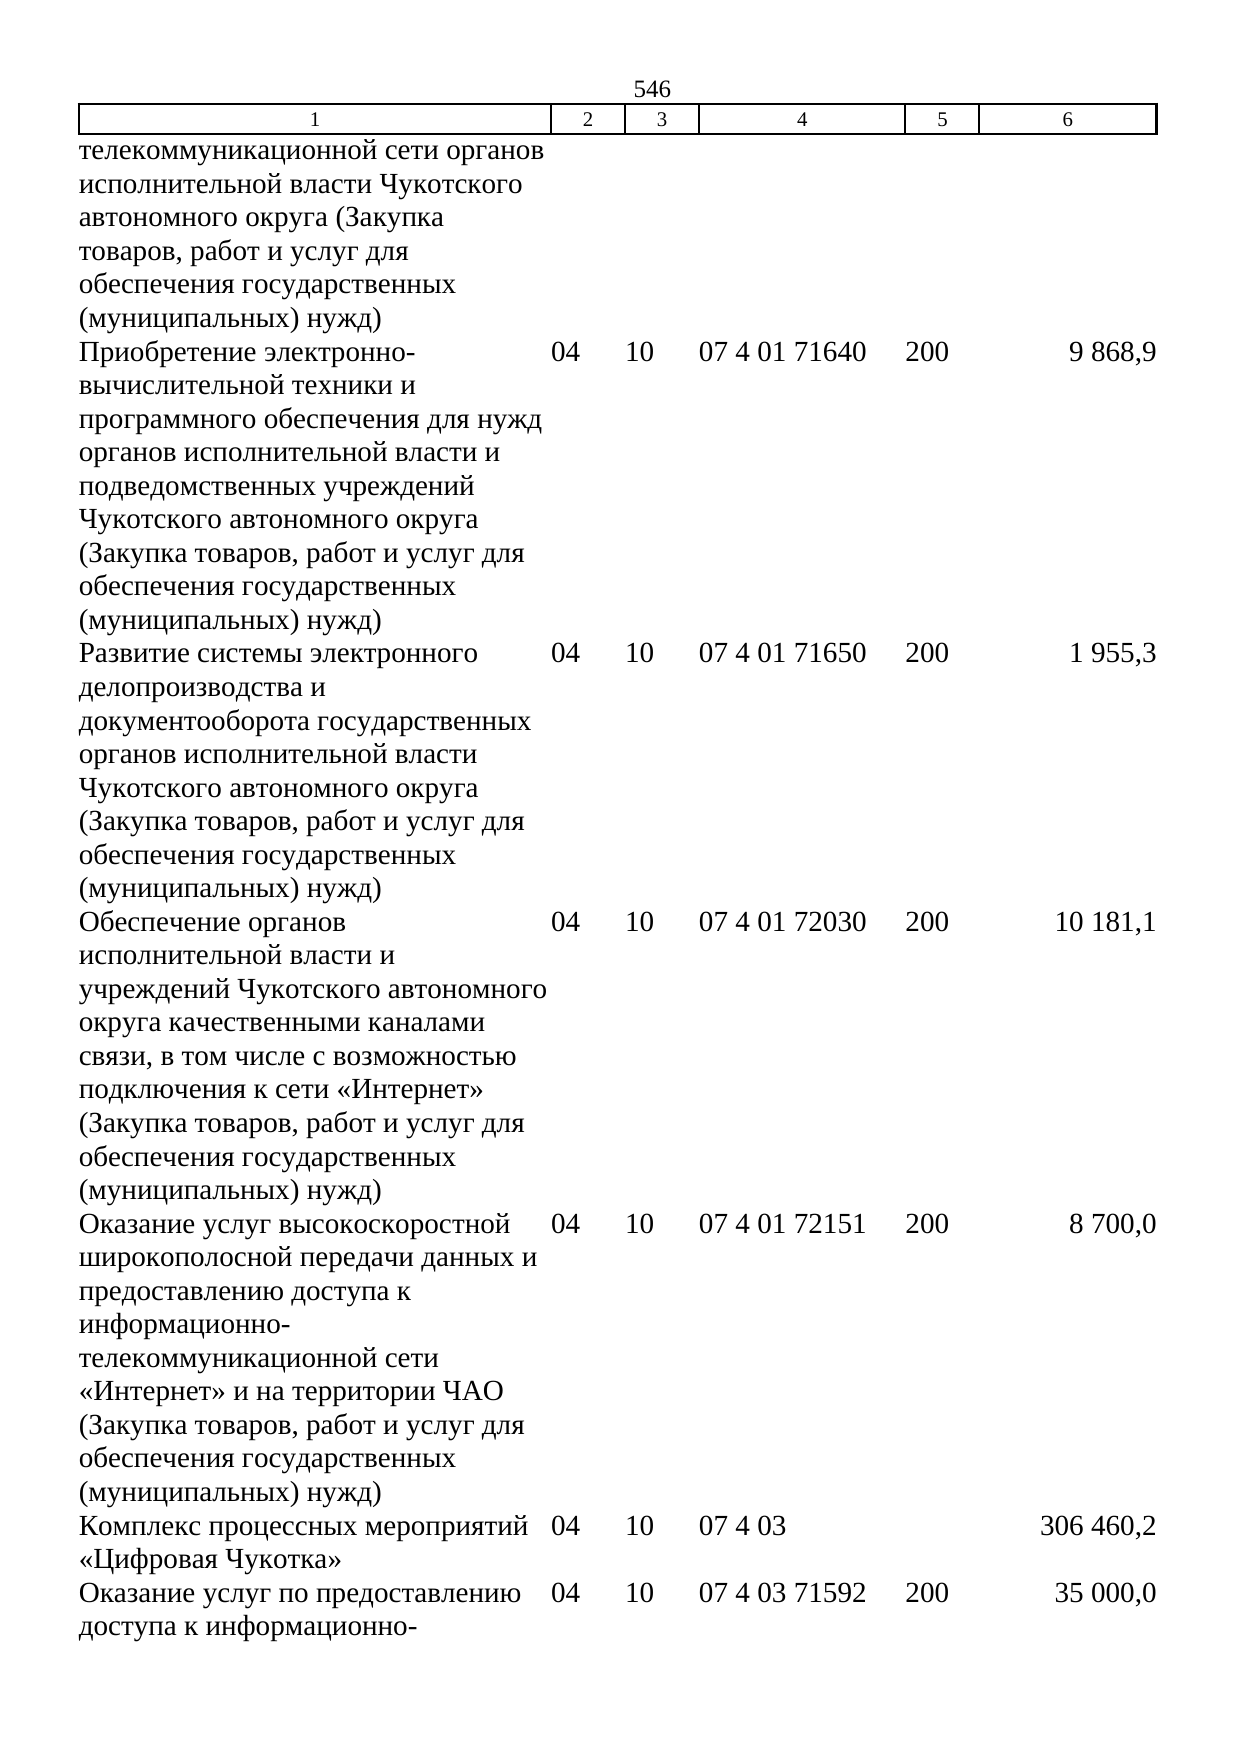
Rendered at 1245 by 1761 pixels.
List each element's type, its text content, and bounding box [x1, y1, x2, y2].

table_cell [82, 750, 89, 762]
table_header 4 [700, 105, 904, 132]
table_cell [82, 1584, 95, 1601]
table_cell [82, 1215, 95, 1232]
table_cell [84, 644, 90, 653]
table_header 6 [980, 105, 1155, 132]
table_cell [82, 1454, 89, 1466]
table_header 3 [626, 105, 698, 132]
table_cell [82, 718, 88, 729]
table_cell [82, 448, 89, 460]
table_header 5 [906, 105, 978, 132]
table_header 1 [80, 105, 550, 132]
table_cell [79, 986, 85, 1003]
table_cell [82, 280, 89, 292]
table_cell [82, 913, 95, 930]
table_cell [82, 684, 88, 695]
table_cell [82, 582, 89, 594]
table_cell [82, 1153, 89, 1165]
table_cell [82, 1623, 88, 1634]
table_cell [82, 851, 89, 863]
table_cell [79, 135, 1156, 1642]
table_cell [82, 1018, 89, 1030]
table_header 2 [552, 105, 624, 132]
